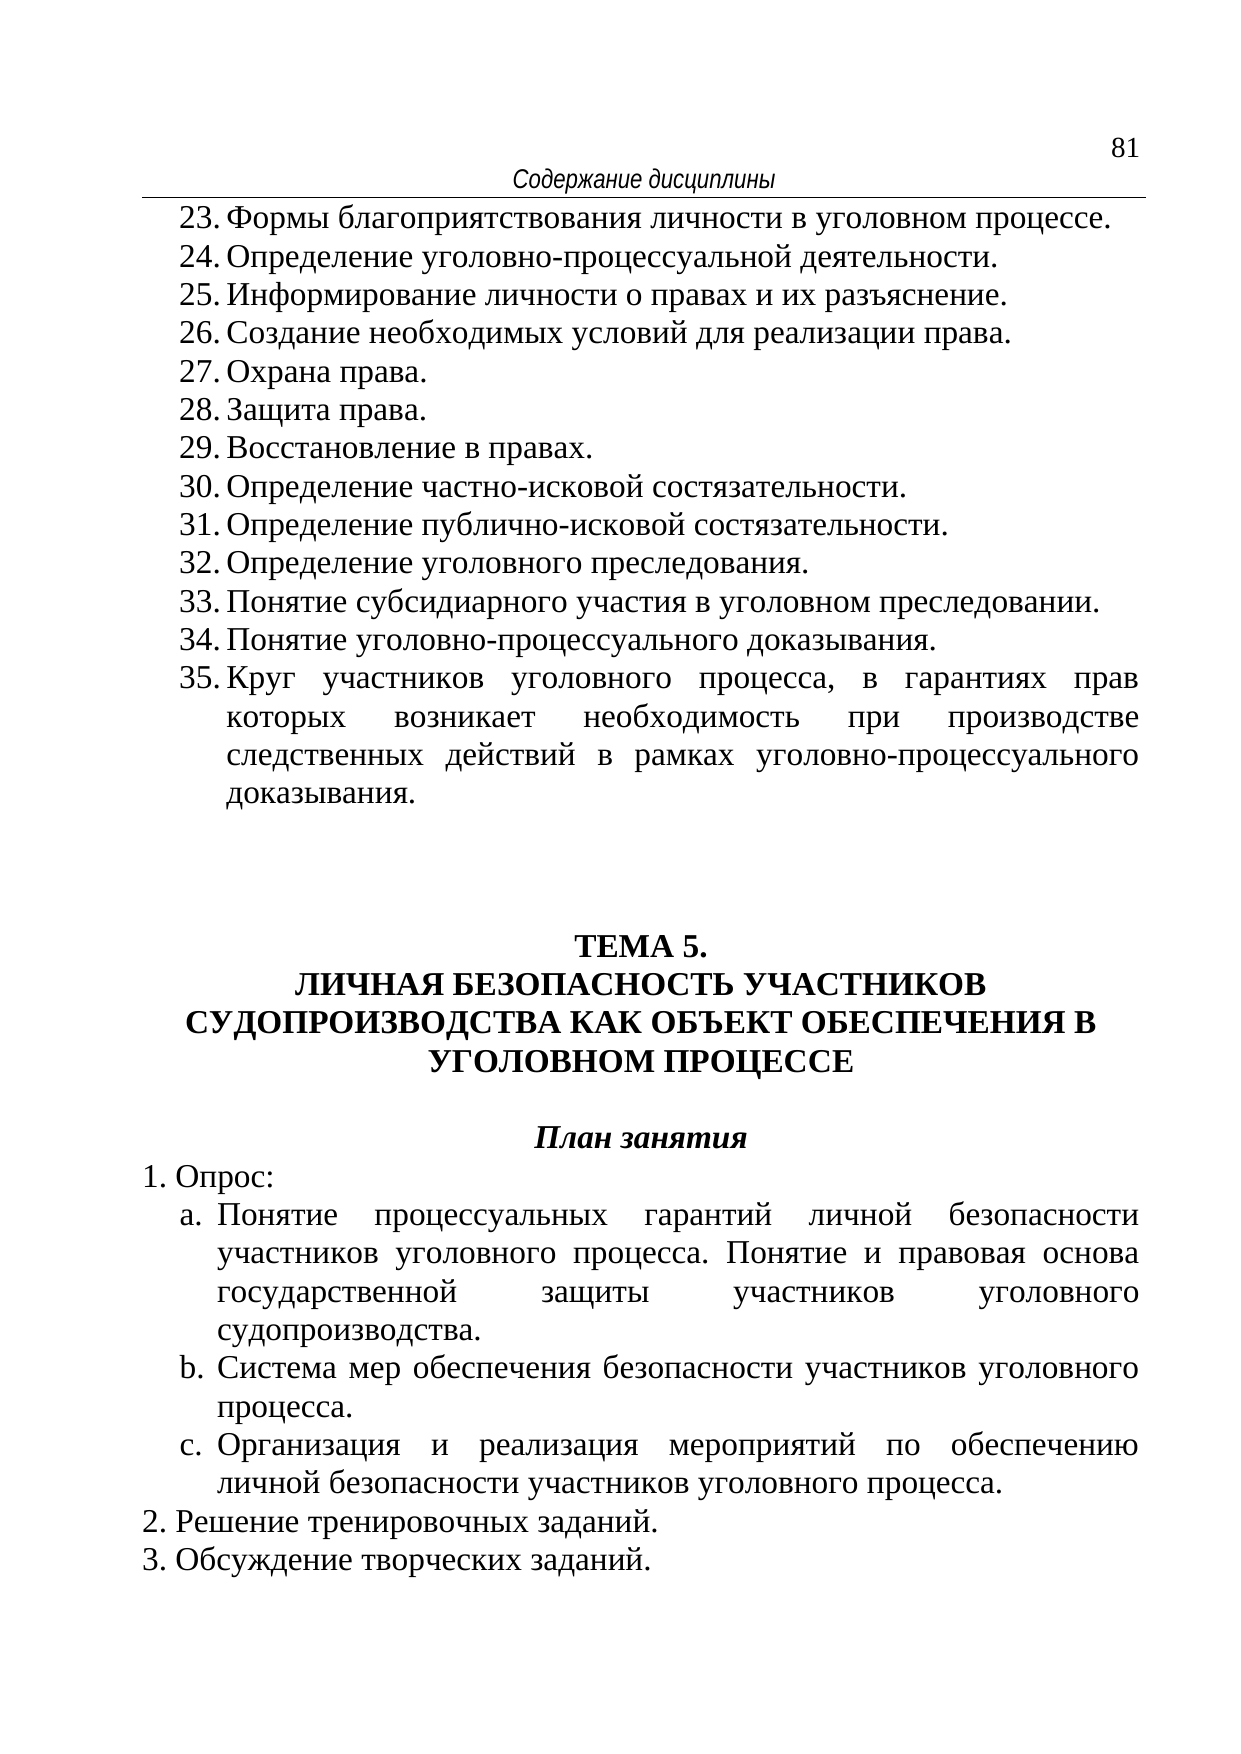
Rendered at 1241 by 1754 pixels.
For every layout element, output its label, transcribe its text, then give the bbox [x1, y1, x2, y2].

list Система мер обеспечения безопасности участников уголовного процесса. [179, 1348, 1140, 1424]
list Определение уголовного преследования. [179, 543, 1140, 581]
text 2. Решение тренировочных заданий. [142, 1501, 1140, 1539]
text судопроизводства как объект обеспечения в уголовном процессе [142, 1003, 1140, 1079]
list Понятие субсидиарного участия в уголовном преследовании. [179, 581, 1140, 619]
list Круг участников уголовного процесса, в гарантиях прав которых возникает необходимость при производстве следственных действий в рамках уголовно-процессуального доказывания. [179, 658, 1140, 811]
text 1. Опрос: [142, 1156, 1140, 1194]
list Восстановление в правах. [179, 428, 1140, 466]
list Защита права. [179, 389, 1140, 428]
list Охрана права. [179, 351, 1140, 389]
text 3. Обсуждение творческих заданий. [142, 1539, 1140, 1578]
text ТЕМА 5. [142, 926, 1140, 964]
list Определение частно-исковой состязательности. [179, 466, 1140, 504]
list Определение публично-исковой состязательности. [179, 504, 1140, 543]
list Понятие процессуальных гарантий личной безопасности участников уголовного процесса. Понятие и правовая основа государственной защиты участников уголовного судопроизводства. [179, 1194, 1140, 1348]
list Формы благоприятствования личности в уголовном процессе. [179, 198, 1140, 236]
list Информирование личности о правах и их разъяснение. [179, 274, 1140, 313]
list Определение уголовно-процессуальной деятельности. [179, 236, 1140, 274]
text Личная безопасность участников [142, 964, 1140, 1003]
list Организация и реализация мероприятий по обеспечению личной безопасности участников уголовного процесса. [179, 1424, 1140, 1501]
list Создание необходимых условий для реализации права. [179, 313, 1140, 351]
text План занятия [142, 1118, 1140, 1156]
list Понятие уголовно-процессуального доказывания. [179, 619, 1140, 658]
